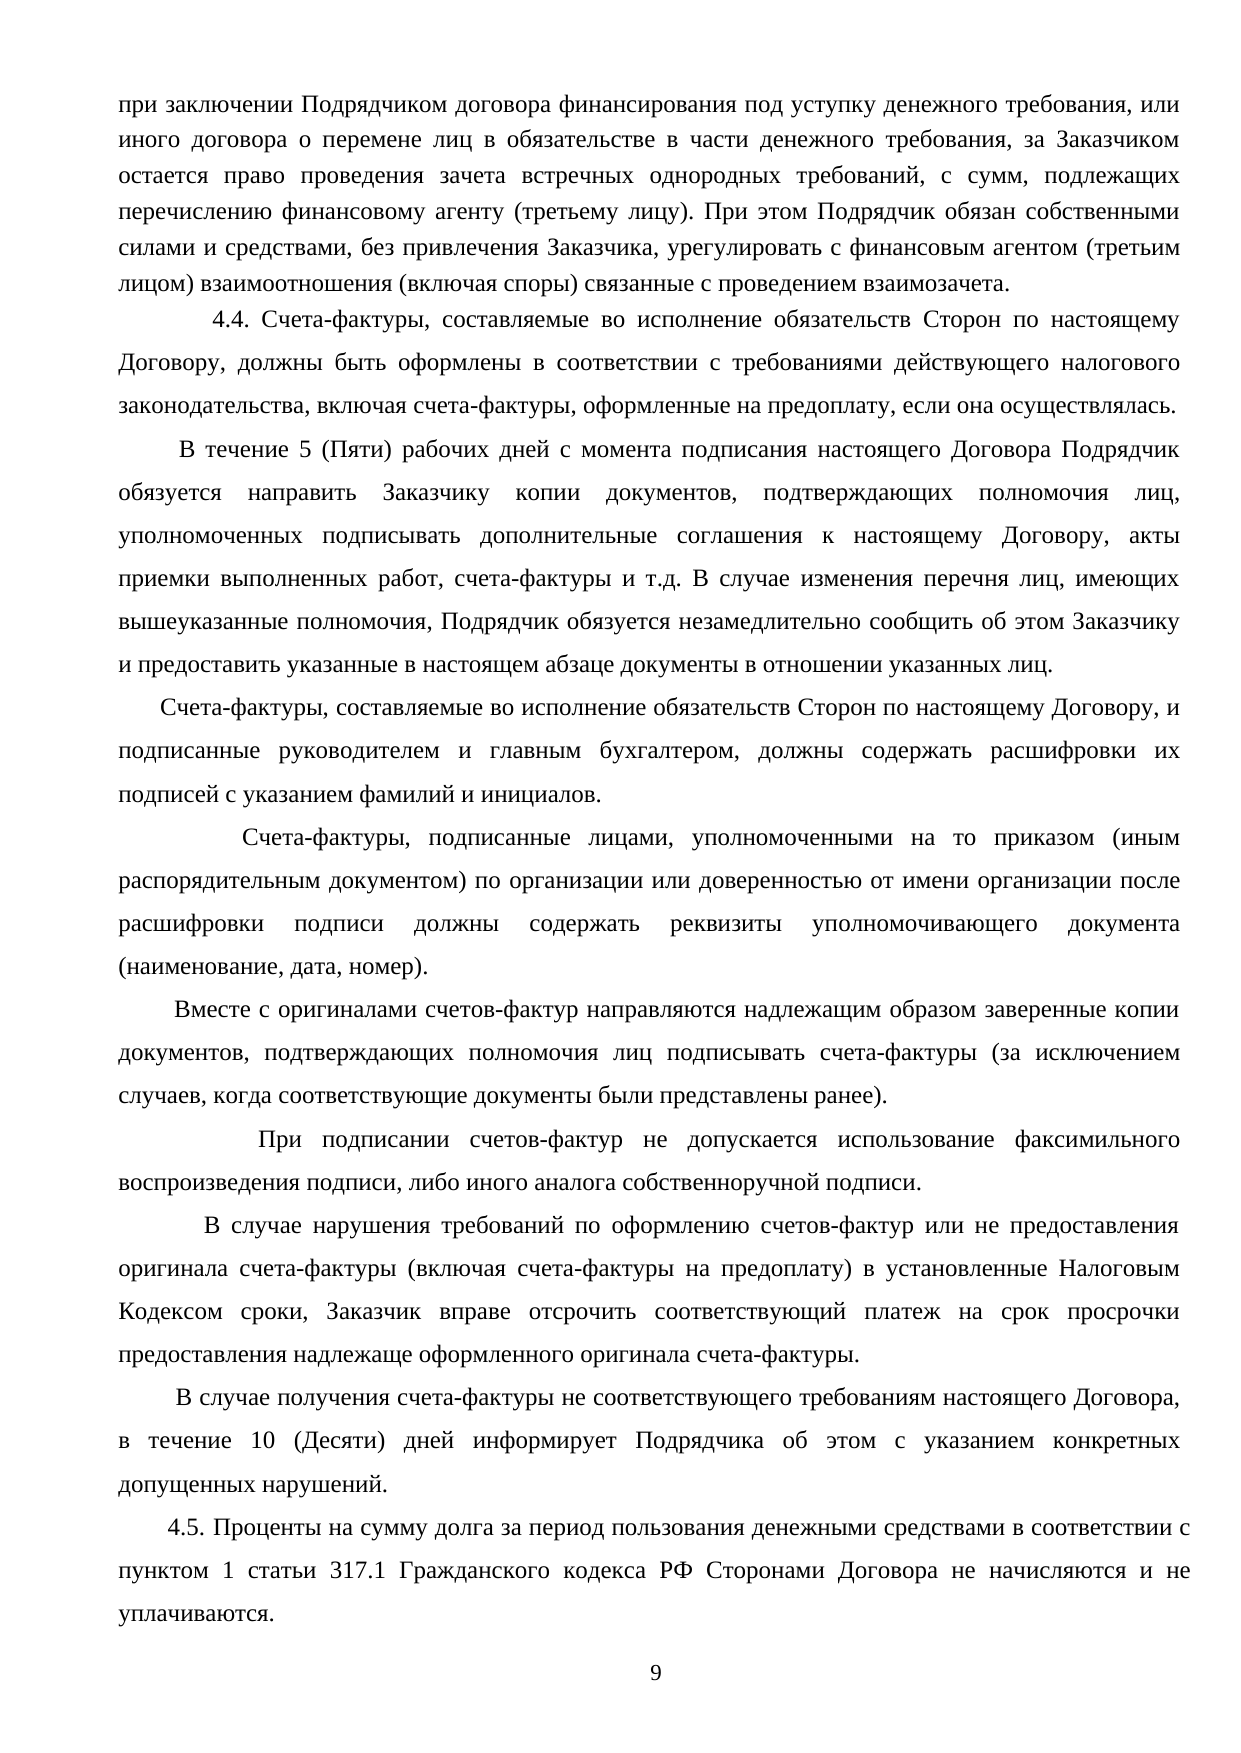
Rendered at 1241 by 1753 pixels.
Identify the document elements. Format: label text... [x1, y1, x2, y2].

text Вместе с оригиналами счетов-фактур направляются надлежащим образом заверенные копии документов, подтверждающих полномочия лиц подписывать счета-фактуры (за исключением случаев, когда соответствующие документы были представлены ранее). [118, 994, 1181, 1109]
text При подписании счетов-фактур не допускается использование факсимильного воспроизведения подписи, либо иного аналога собственноручной подписи. [118, 1124, 1181, 1196]
text В случае получения счета-фактуры не соответствующего требованиям настоящего Договора, в течение 10 (Десяти) дней информирует Подрядчика об этом с указанием конкретных допущенных нарушений. [118, 1382, 1181, 1497]
text Счета-фактуры, составляемые во исполнение обязательств Сторон по настоящему Договору, и подписанные руководителем и главным бухгалтером, должны содержать расшифровки их подписей с указанием фамилий и инициалов. [118, 692, 1181, 807]
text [118, 89, 1181, 297]
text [118, 1512, 1192, 1627]
text В случае нарушения требований по оформлению счетов-фактур или не предоставления оригинала счета-фактуры (включая счета-фактуры на предоплату) в установленные Налоговым Кодексом сроки, Заказчик вправе отсрочить соответствующий платеж на срок просрочки предоставления надлежаще оформленного оригинала счета-фактуры. [118, 1210, 1181, 1368]
text В течение 5 (Пяти) рабочих дней с момента подписания настоящего Договора Подрядчик обязуется направить Заказчику копии документов, подтверждающих полномочия лиц, уполномоченных подписывать дополнительные соглашения к настоящему Договору, акты приемки выполненных работ, счета-фактуры и т.д. В случае изменения перечня лиц, имеющих вышеуказанные полномочия, Подрядчик обязуется незамедлительно сообщить об этом Заказчику и предоставить указанные в настоящем абзаце документы в отношении указанных лиц. [118, 434, 1181, 678]
text Счета-фактуры, подписанные лицами, уполномоченными на то приказом (иным распорядительным документом) по организации или доверенностью от имени организации после расшифровки подписи должны содержать реквизиты уполномочивающего документа (наименование, дата, номер). [118, 822, 1181, 980]
text 4.4. Счета-фактуры, составляемые во исполнение обязательств Сторон по настоящему Договору, должны быть оформлены в соответствии с требованиями действующего налогового законодательства, включая счета-фактуры, оформленные на предоплату, если она осуществлялась. [118, 304, 1181, 419]
